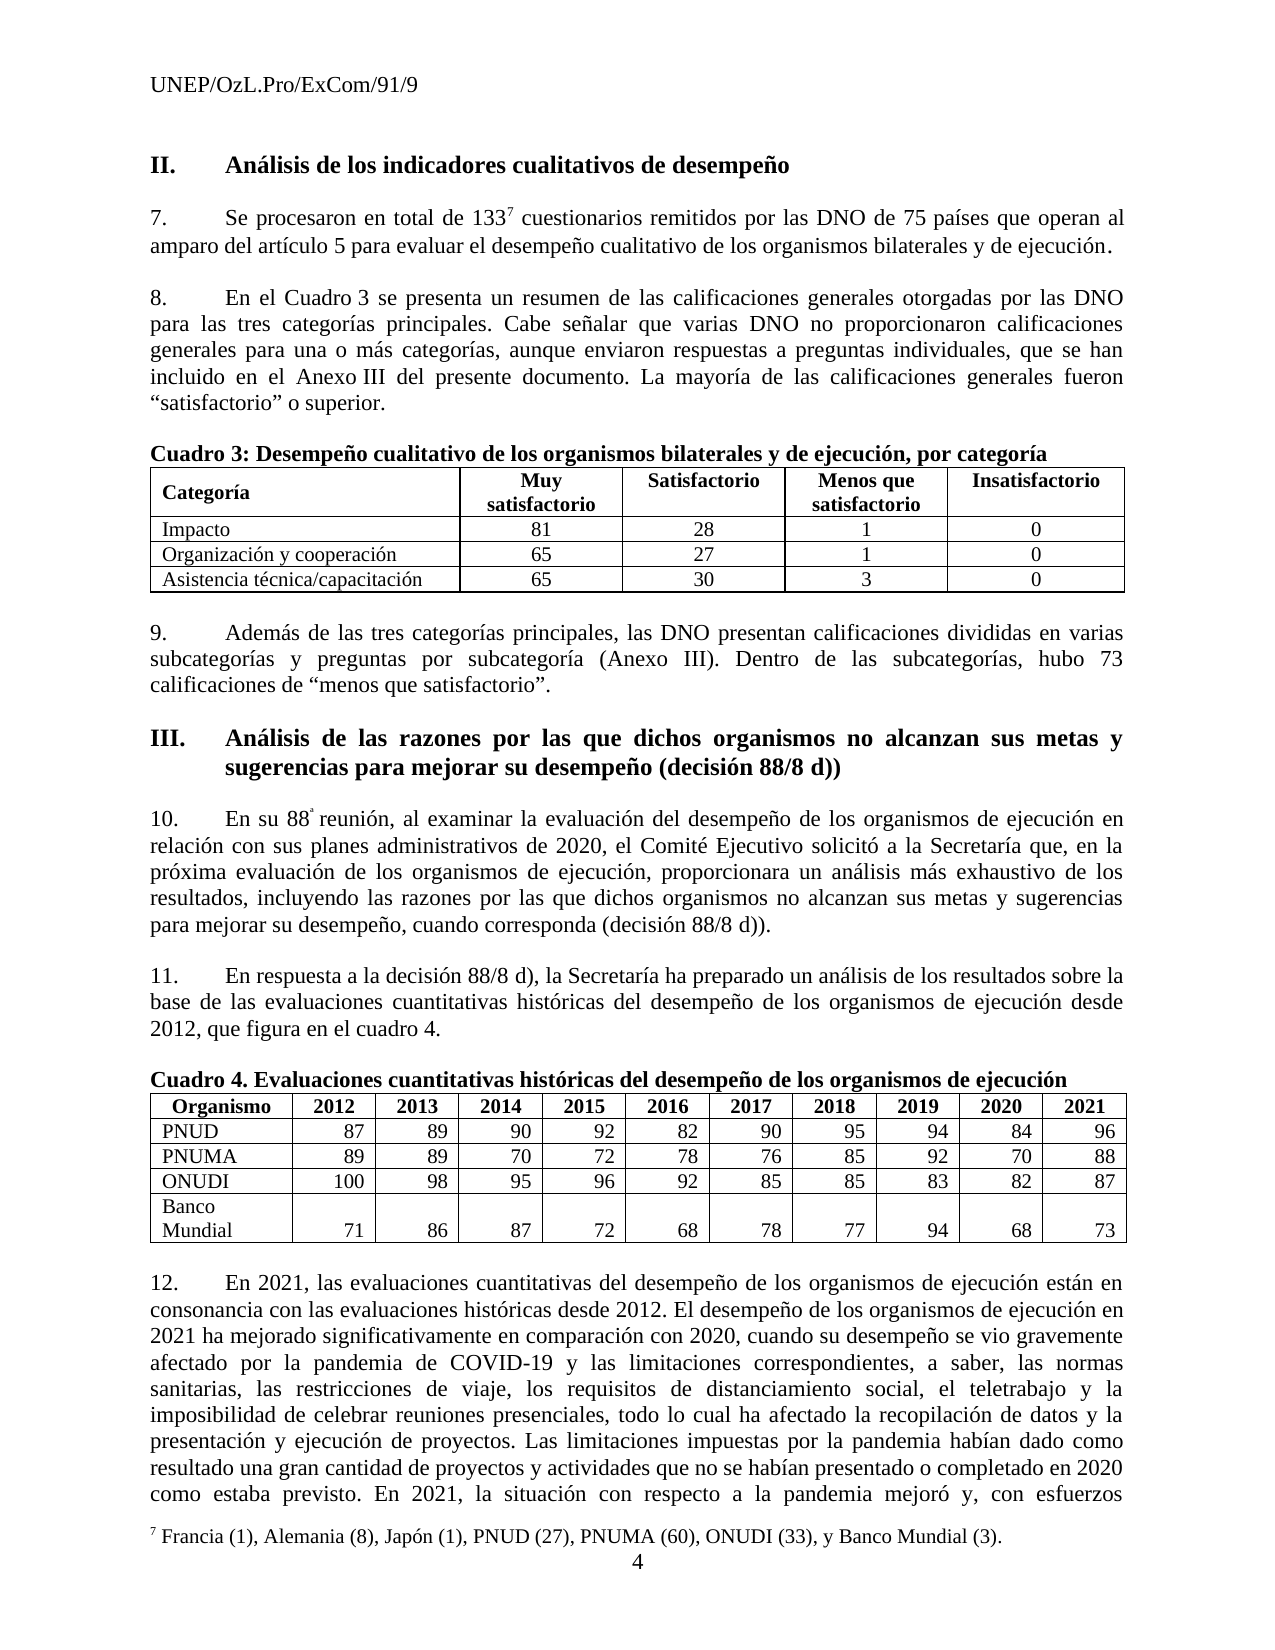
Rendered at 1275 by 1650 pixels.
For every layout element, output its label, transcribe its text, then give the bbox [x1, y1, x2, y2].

table_header Muy satisfactorio [461, 468, 622, 516]
table_cell 70 [459, 1144, 542, 1168]
table_cell 30 [623, 567, 784, 591]
table_cell 0 [948, 567, 1124, 591]
table_header 2017 [710, 1094, 792, 1118]
table_cell 65 [461, 542, 622, 566]
table_header 2012 [293, 1094, 375, 1118]
subtitle Además de las tres categorías principales, las DNO presentan calificaciones divididas en varias subcategorías y preguntas por subcategoría (Anexo III). Dentro de las subcategorías, hubo 73 calificaciones de “menos que satisfactorio”. [150, 619, 1125, 698]
table_header Organismo [151, 1094, 292, 1118]
table_cell 65 [461, 567, 622, 591]
table_cell 87 [459, 1194, 542, 1242]
table_cell 68 [960, 1194, 1042, 1242]
table_cell 0 [948, 542, 1124, 566]
table_cell 73 [1043, 1194, 1126, 1242]
table_cell 98 [376, 1169, 458, 1193]
table_cell 72 [543, 1194, 625, 1242]
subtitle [150, 1269, 1125, 1507]
table_cell 76 [710, 1144, 792, 1168]
subtitle Se procesaron en total de 133 cuestionarios remitidos por las DNO de 75 países que operan al amparo del artículo 5 para evaluar el desempeño cualitativo de los organismos bilaterales y de ejecución. [150, 204, 1125, 259]
table_header 2019 [877, 1094, 959, 1118]
table_header Satisfactorio [623, 468, 784, 516]
table_cell Banco Mundial [151, 1194, 292, 1242]
table_cell 90 [710, 1119, 792, 1143]
table_cell PNUMA [151, 1144, 292, 1168]
subtitle En respuesta a la decisión 88/8 d), la Secretaría ha preparado un análisis de los resultados sobre la base de las evaluaciones cuantitativas históricas del desempeño de los organismos de ejecución desde 2012, que figura en el cuadro 4. [150, 962, 1125, 1041]
table_cell PNUD [151, 1119, 292, 1143]
table_cell 72 [543, 1144, 625, 1168]
table_cell 77 [793, 1194, 876, 1242]
subtitle Cuadro 3: Desempeño cualitativo de los organismos bilaterales y de ejecución, por categoría [150, 441, 1125, 467]
table_header 2013 [376, 1094, 458, 1118]
subtitle Cuadro 4. Evaluaciones cuantitativas históricas del desempeño de los organismos de ejecución [150, 1066, 1125, 1092]
table_header 2014 [459, 1094, 542, 1118]
table_cell 83 [877, 1169, 959, 1193]
table_cell 85 [793, 1144, 876, 1168]
table_cell 3 [786, 567, 947, 591]
table_cell 86 [376, 1194, 458, 1242]
table_cell 85 [710, 1169, 792, 1193]
table_cell 70 [960, 1144, 1042, 1168]
table_cell 94 [877, 1194, 959, 1242]
table_cell 78 [710, 1194, 792, 1242]
table_cell Asistencia técnica/capacitación [151, 567, 459, 591]
table_cell 94 [877, 1119, 959, 1143]
table_cell 92 [543, 1119, 625, 1143]
table_cell 89 [293, 1144, 375, 1168]
table_header 2018 [793, 1094, 876, 1118]
table_cell 95 [459, 1169, 542, 1193]
table_cell 85 [793, 1169, 876, 1193]
table_cell 89 [376, 1119, 458, 1143]
table_cell Impacto [151, 517, 459, 541]
table_header Insatisfactorio [948, 468, 1124, 516]
table_cell 96 [1043, 1119, 1126, 1143]
table_cell 68 [626, 1194, 709, 1242]
table_cell 96 [543, 1169, 625, 1193]
table_cell 92 [626, 1169, 709, 1193]
table_cell 1 [786, 517, 947, 541]
table_cell 0 [948, 517, 1124, 541]
table_header 2020 [960, 1094, 1042, 1118]
subtitle En su 88ª reunión, al examinar la evaluación del desempeño de los organismos de ejecución en relación con sus planes administrativos de 2020, el Comité Ejecutivo solicitó a la Secretaría que, en la próxima evaluación de los organismos de ejecución, proporcionara un análisis más exhaustivo de los resultados, incluyendo las razones por las que dichos organismos no alcanzan sus metas y sugerencias para mejorar su desempeño, cuando corresponda (decisión 88/8 d)). [150, 805, 1125, 937]
subtitle III. Análisis de las razones por las que dichos organismos no alcanzan sus metas y sugerencias para mejorar su desempeño (decisión 88/8 d)) [150, 723, 1125, 780]
table_header 2016 [626, 1094, 709, 1118]
table_header Menos que satisfactorio [786, 468, 947, 516]
table_cell 89 [376, 1144, 458, 1168]
table_cell 27 [623, 542, 784, 566]
table_cell 81 [461, 517, 622, 541]
subtitle En el Cuadro 3 se presenta un resumen de las calificaciones generales otorgadas por las DNO para las tres categorías principales. Cabe señalar que varias DNO no proporcionaron calificaciones generales para una o más categorías, aunque enviaron respuestas a preguntas individuales, que se han incluido en el Anexo III del presente documento. La mayoría de las calificaciones generales fueron “satisfactorio” o superior. [150, 284, 1125, 416]
table_cell ONUDI [151, 1169, 292, 1193]
table_header Categoría [151, 468, 459, 516]
table_cell 78 [626, 1144, 709, 1168]
table_cell 90 [459, 1119, 542, 1143]
table_header 2015 [543, 1094, 625, 1118]
table_cell 1 [786, 542, 947, 566]
table_cell 82 [960, 1169, 1042, 1193]
table_cell 100 [293, 1169, 375, 1193]
table_cell 87 [1043, 1169, 1126, 1193]
table_cell Organización y cooperación [151, 542, 459, 566]
table_cell 84 [960, 1119, 1042, 1143]
table_header 2021 [1043, 1094, 1126, 1118]
table_cell 28 [623, 517, 784, 541]
table_cell 92 [877, 1144, 959, 1168]
table_cell 95 [793, 1119, 876, 1143]
table_cell 82 [626, 1119, 709, 1143]
table_cell 88 [1043, 1144, 1126, 1168]
table_cell 87 [293, 1119, 375, 1143]
table_cell 71 [293, 1194, 375, 1242]
subtitle II. Análisis de los indicadores cualitativos de desempeño [150, 150, 1125, 179]
